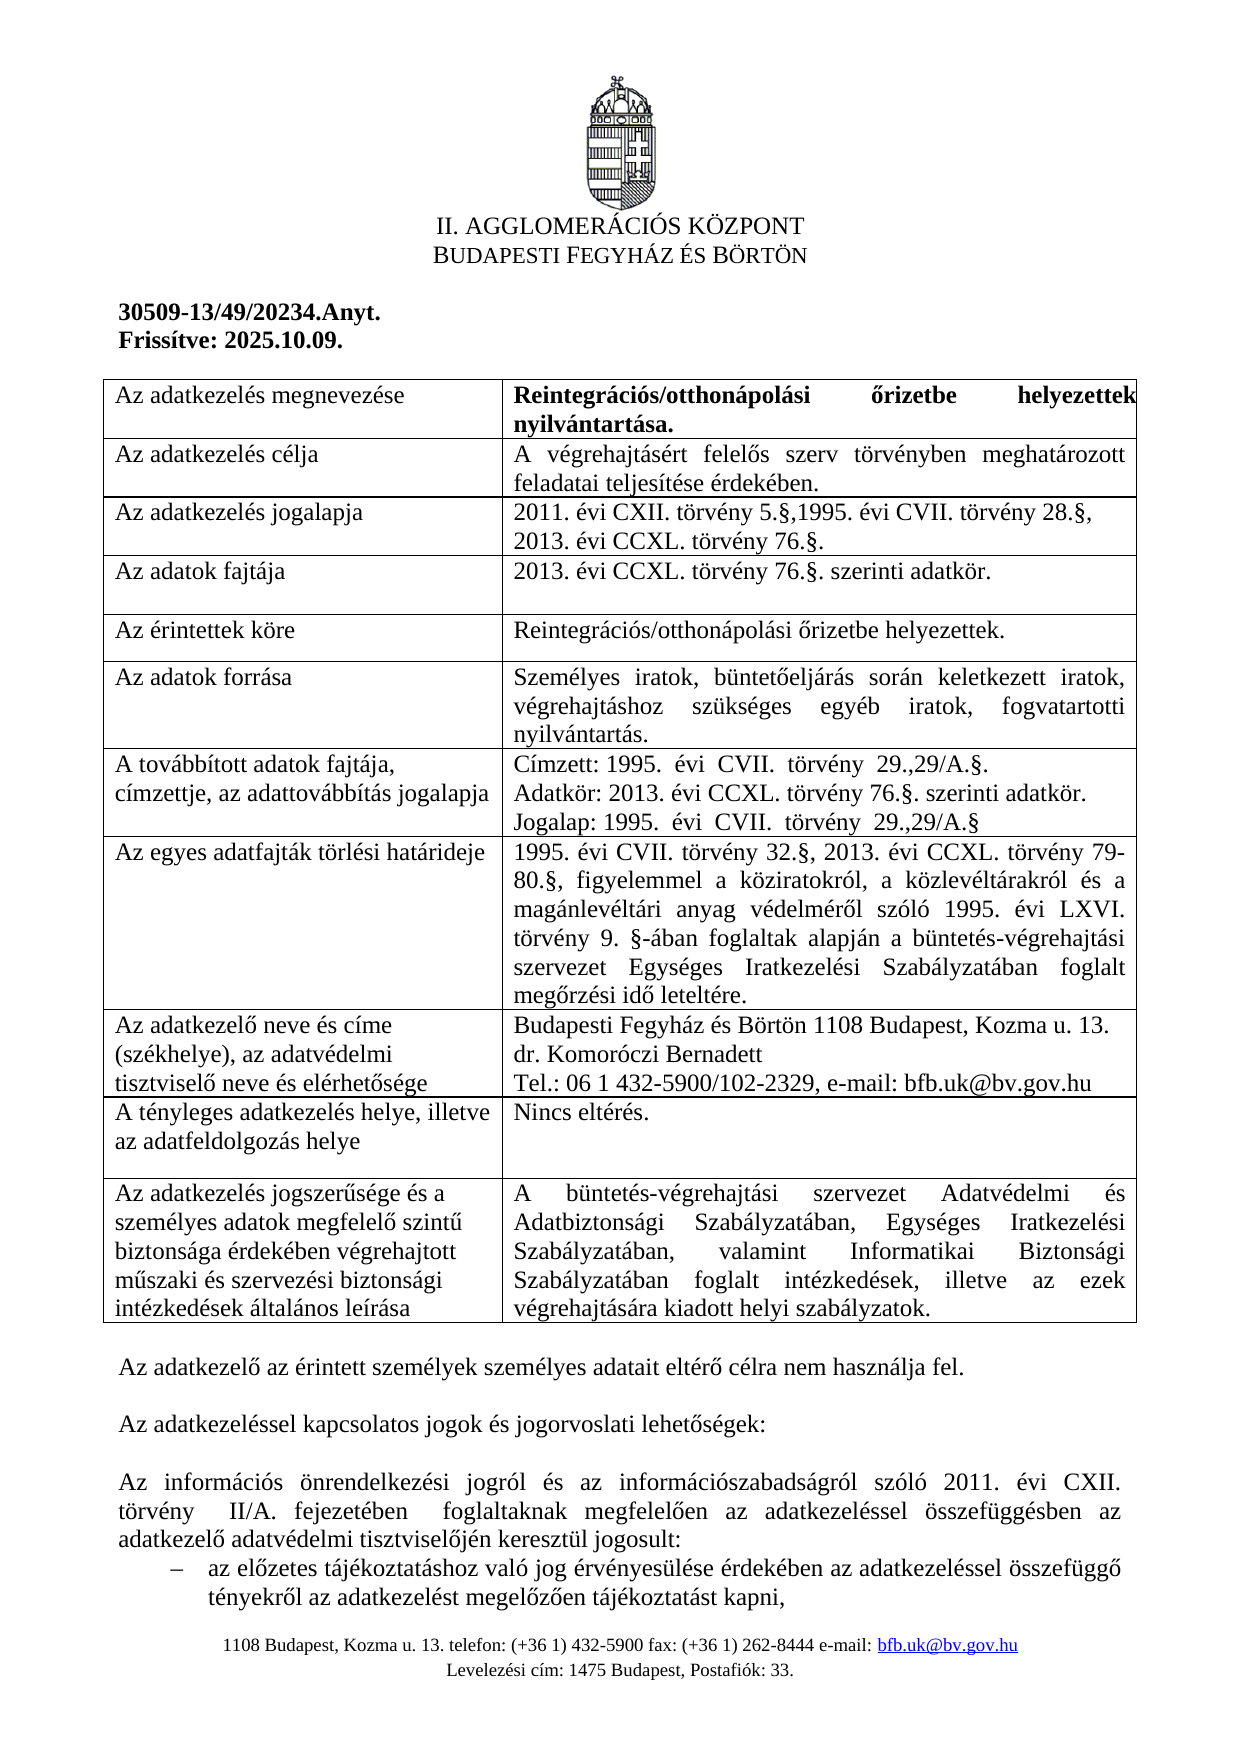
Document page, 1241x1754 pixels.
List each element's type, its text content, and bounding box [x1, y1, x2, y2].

table_cell 2011. évi CXII. törvény 5.§,1995. évi CVII. törvény 28.§, 2013. évi CCXL. törvény 76.§. [503, 498, 1136, 555]
list az előzetes tájékoztatáshoz való jog érvényesülése érdekében az adatkezeléssel összefüggő tényekről az adatkezelést megelőzően tájékoztatást kapni, [170, 1553, 1122, 1611]
table_cell A végrehajtásért felelős szerv törvényben meghatározott feladatai teljesítése érdekében. [503, 439, 1136, 496]
table_cell Az adatkezelés jogalapja [104, 498, 502, 555]
table_cell Az egyes adatfajták törlési határideje [104, 837, 502, 1009]
table_cell Címzett: 1995. évi CVII. törvény 29.,29/A.§. Adatkör: 2013. évi CCXL. törvény 76.§. szerinti adatkör. Jogalap: 1995. évi CVII. törvény 29.,29/A.§ [503, 749, 1136, 836]
table_cell Az adatok fajtája [104, 556, 502, 614]
table_cell Személyes iratok, büntetőeljárás során keletkezett iratok, végrehajtáshoz szükséges egyéb iratok, fogvatartotti nyilvántartás. [503, 662, 1136, 748]
table_cell Budapesti Fegyház és Börtön 1108 Budapest, Kozma u. 13. dr. Komoróczi Bernadett Tel.: 06 1 432-5900/102-2329, e-mail: bfb.uk@bv.gov.hu [503, 1010, 1136, 1096]
text Az adatkezelő az érintett személyek személyes adatait eltérő célra nem használja fel. [118, 1352, 1122, 1381]
table_header Az adatkezelés megnevezése [104, 380, 502, 438]
table_cell Nincs eltérés. [503, 1098, 1136, 1177]
picture [582, 73, 658, 212]
table_cell A tényleges adatkezelés helye, illetve az adatfeldolgozás helye [104, 1098, 502, 1177]
table_cell Az adatkezelés célja [104, 439, 502, 496]
table_cell 2013. évi CCXL. törvény 76.§. szerinti adatkör. [503, 556, 1136, 614]
table_cell Az érintettek köre [104, 615, 502, 661]
table_header Reintegrációs/otthonápolási őrizetbe helyezettek nyilvántartása. [503, 380, 1136, 438]
table_cell A továbbított adatok fajtája, címzettje, az adattovábbítás jogalapja [104, 749, 502, 836]
table_cell Az adatkezelés jogszerűsége és a személyes adatok megfelelő szintű biztonsága érdekében végrehajtott műszaki és szervezési biztonsági intézkedések általános leírása [104, 1179, 502, 1322]
text Az információs önrendelkezési jogról és az információszabadságról szóló 2011. évi CXII. törvény II/A. fejezetében foglaltaknak megfelelően az adatkezeléssel összefüggésben az adatkezelő adatvédelmi tisztviselőjén keresztül jogosult: [118, 1467, 1122, 1553]
table_cell 1995. évi CVII. törvény 32.§, 2013. évi CCXL. törvény 79-80.§, figyelemmel a köziratokról, a közlevéltárakról és a magánlevéltári anyag védelméről szóló 1995. évi LXVI. törvény 9. §-ában foglaltak alapján a büntetés-végrehajtási szervezet Egységes Iratkezelési Szabályzatában foglalt megőrzési idő leteltére. [503, 837, 1136, 1009]
table_cell A büntetés-végrehajtási szervezet Adatvédelmi és Adatbiztonsági Szabályzatában, Egységes Iratkezelési Szabályzatában, valamint Informatikai Biztonsági Szabályzatában foglalt intézkedések, illetve az ezek végrehajtására kiadott helyi szabályzatok. [503, 1179, 1136, 1322]
table_cell Az adatok forrása [104, 662, 502, 748]
text Az adatkezeléssel kapcsolatos jogok és jogorvoslati lehetőségek: [118, 1409, 1122, 1438]
text Frissítve: 2025.10.09. [118, 325, 1122, 354]
table_cell Az adatkezelő neve és címe (székhelye), az adatvédelmi tisztviselő neve és elérhetősége [104, 1010, 502, 1096]
text 30509-13/49/20234.Anyt. [118, 297, 1122, 325]
table_cell Reintegrációs/otthonápolási őrizetbe helyezettek. [503, 615, 1136, 661]
